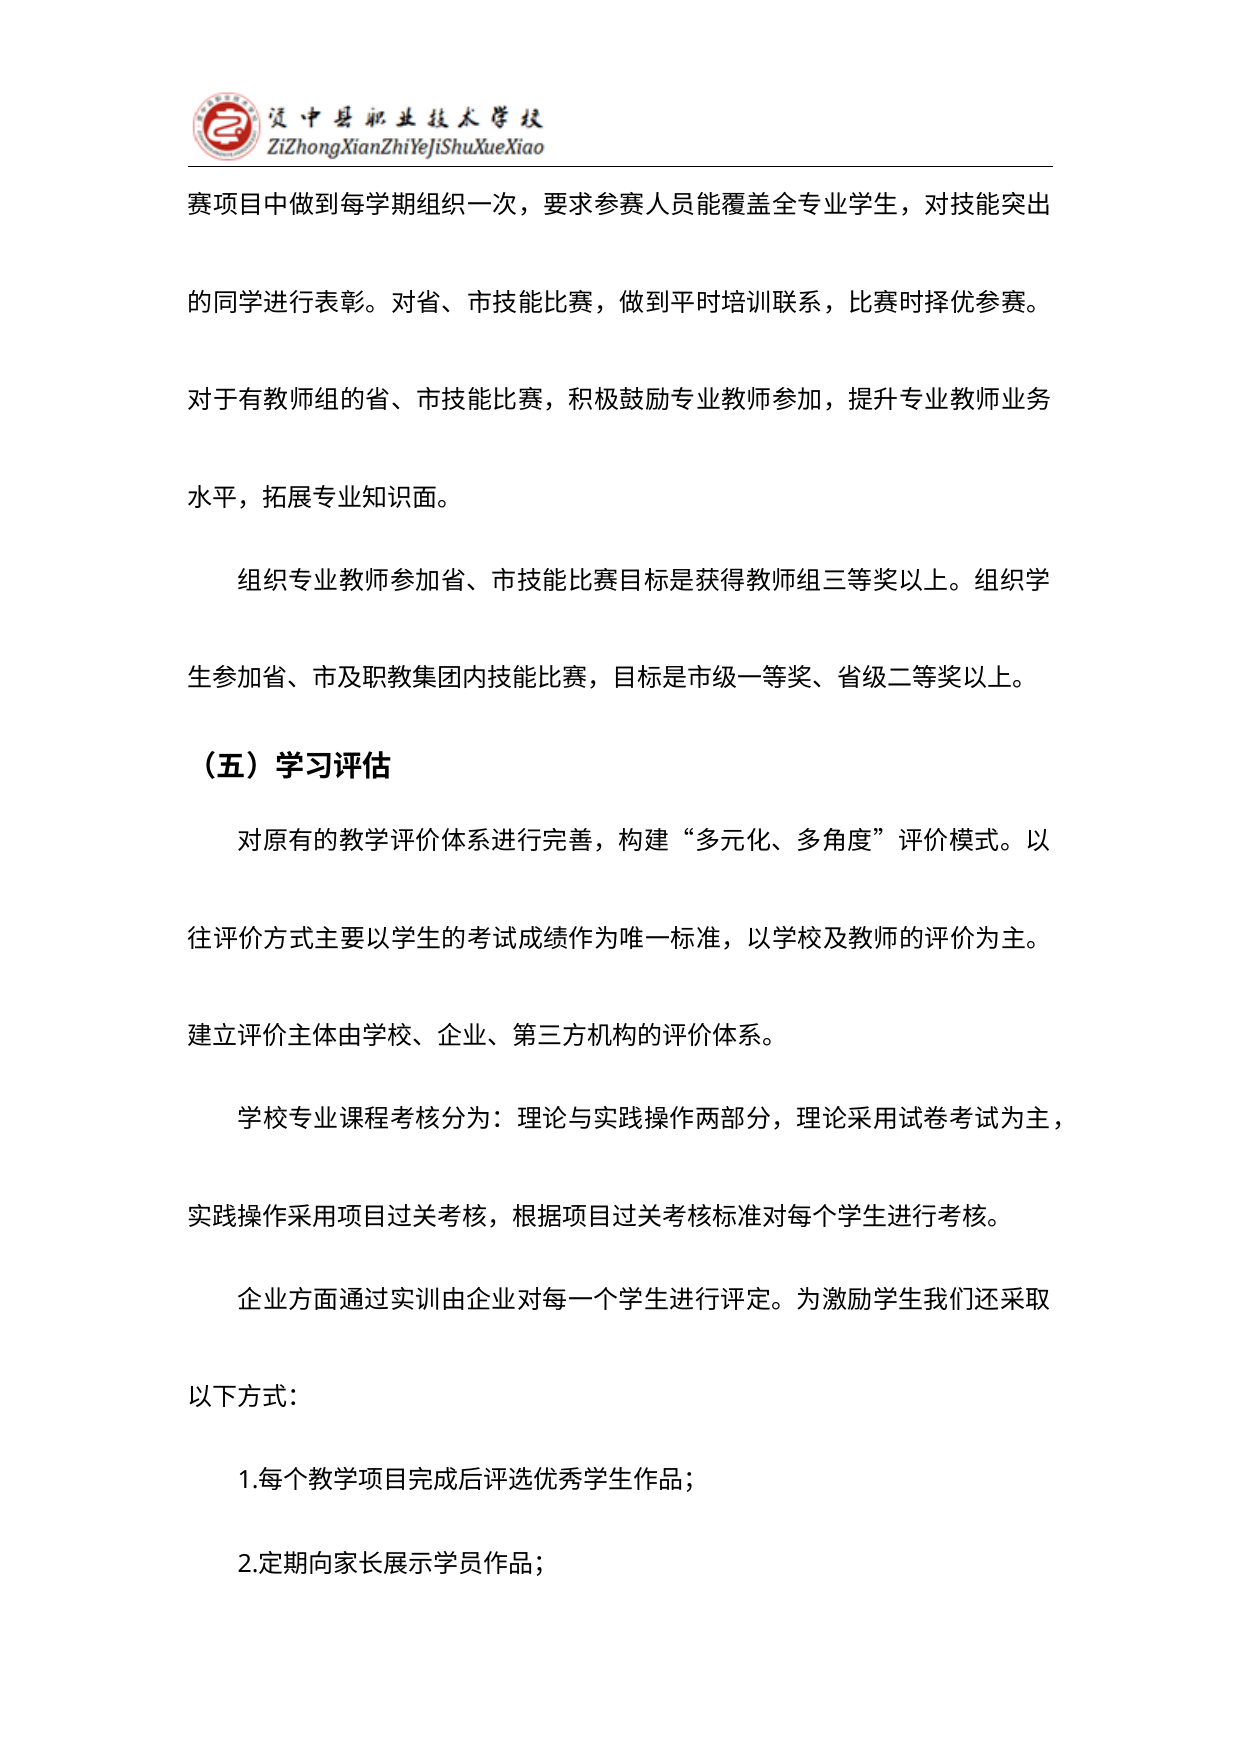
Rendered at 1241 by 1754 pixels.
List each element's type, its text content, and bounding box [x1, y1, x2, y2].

picture [187, 88, 550, 164]
text 1.每个教学项目完成后评选优秀学生作品； [187, 1446, 1053, 1511]
text （五）学习评估 [187, 743, 1053, 785]
text 2.定期向家长展示学员作品； [187, 1529, 1053, 1594]
text 企业方面通过实训由企业对每一个学生进行评定。为激励学生我们还采取以下方式： [187, 1265, 1053, 1427]
text 组织专业教师参加省、市技能比赛目标是获得教师组三等奖以上。组织学生参加省、市及职教集团内技能比赛，目标是市级一等奖、省级二等奖以上。 [187, 546, 1053, 708]
text 学校专业课程考核分为：理论与实践操作两部分，理论采用试卷考试为主，实践操作采用项目过关考核，根据项目过关考核标准对每个学生进行考核。 [187, 1084, 1053, 1247]
text 对原有的教学评价体系进行完善，构建“多元化、多角度”评价模式。以往评价方式主要以学生的考试成绩作为唯一标准，以学校及教师的评价为主。建立评价主体由学校、企业、第三方机构的评价体系。 [187, 806, 1053, 1066]
